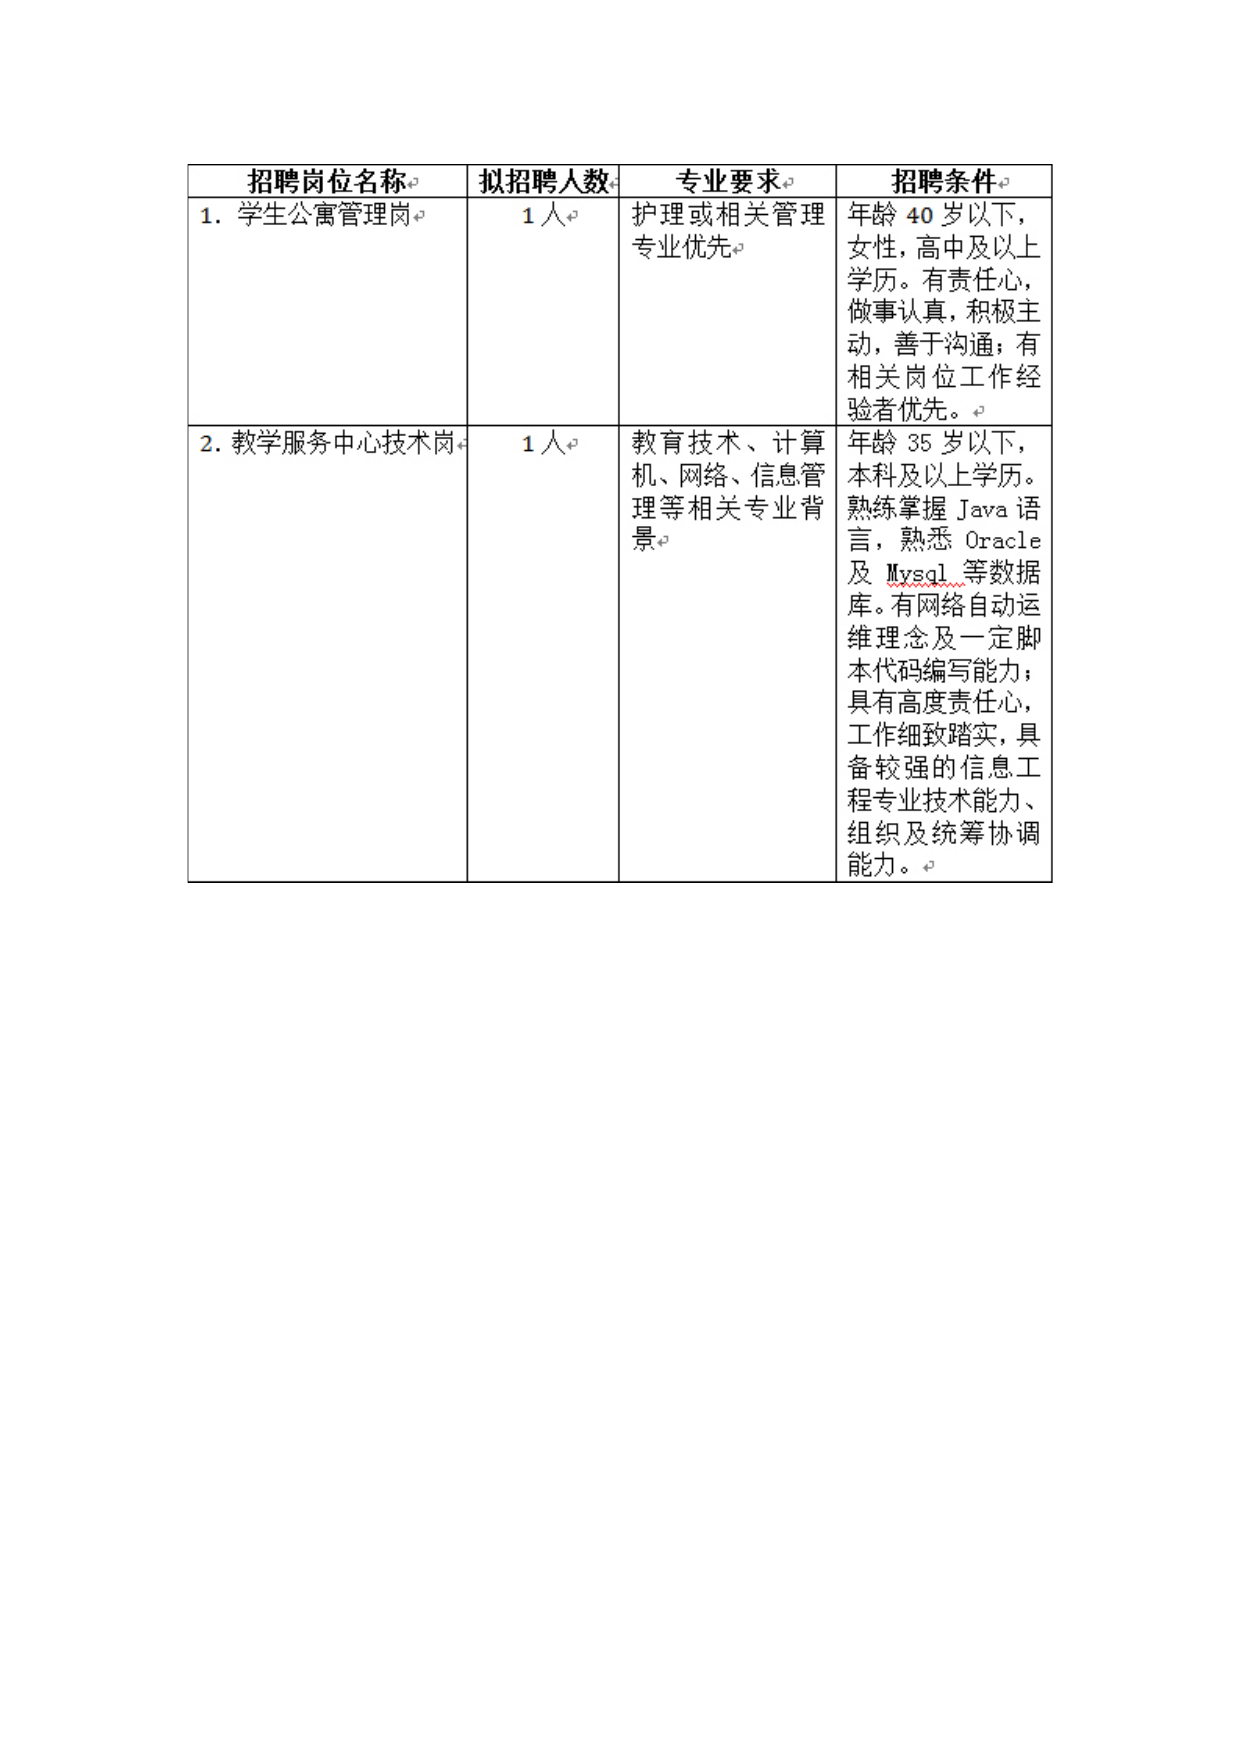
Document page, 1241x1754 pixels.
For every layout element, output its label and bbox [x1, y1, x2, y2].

picture [187, 164, 1053, 883]
